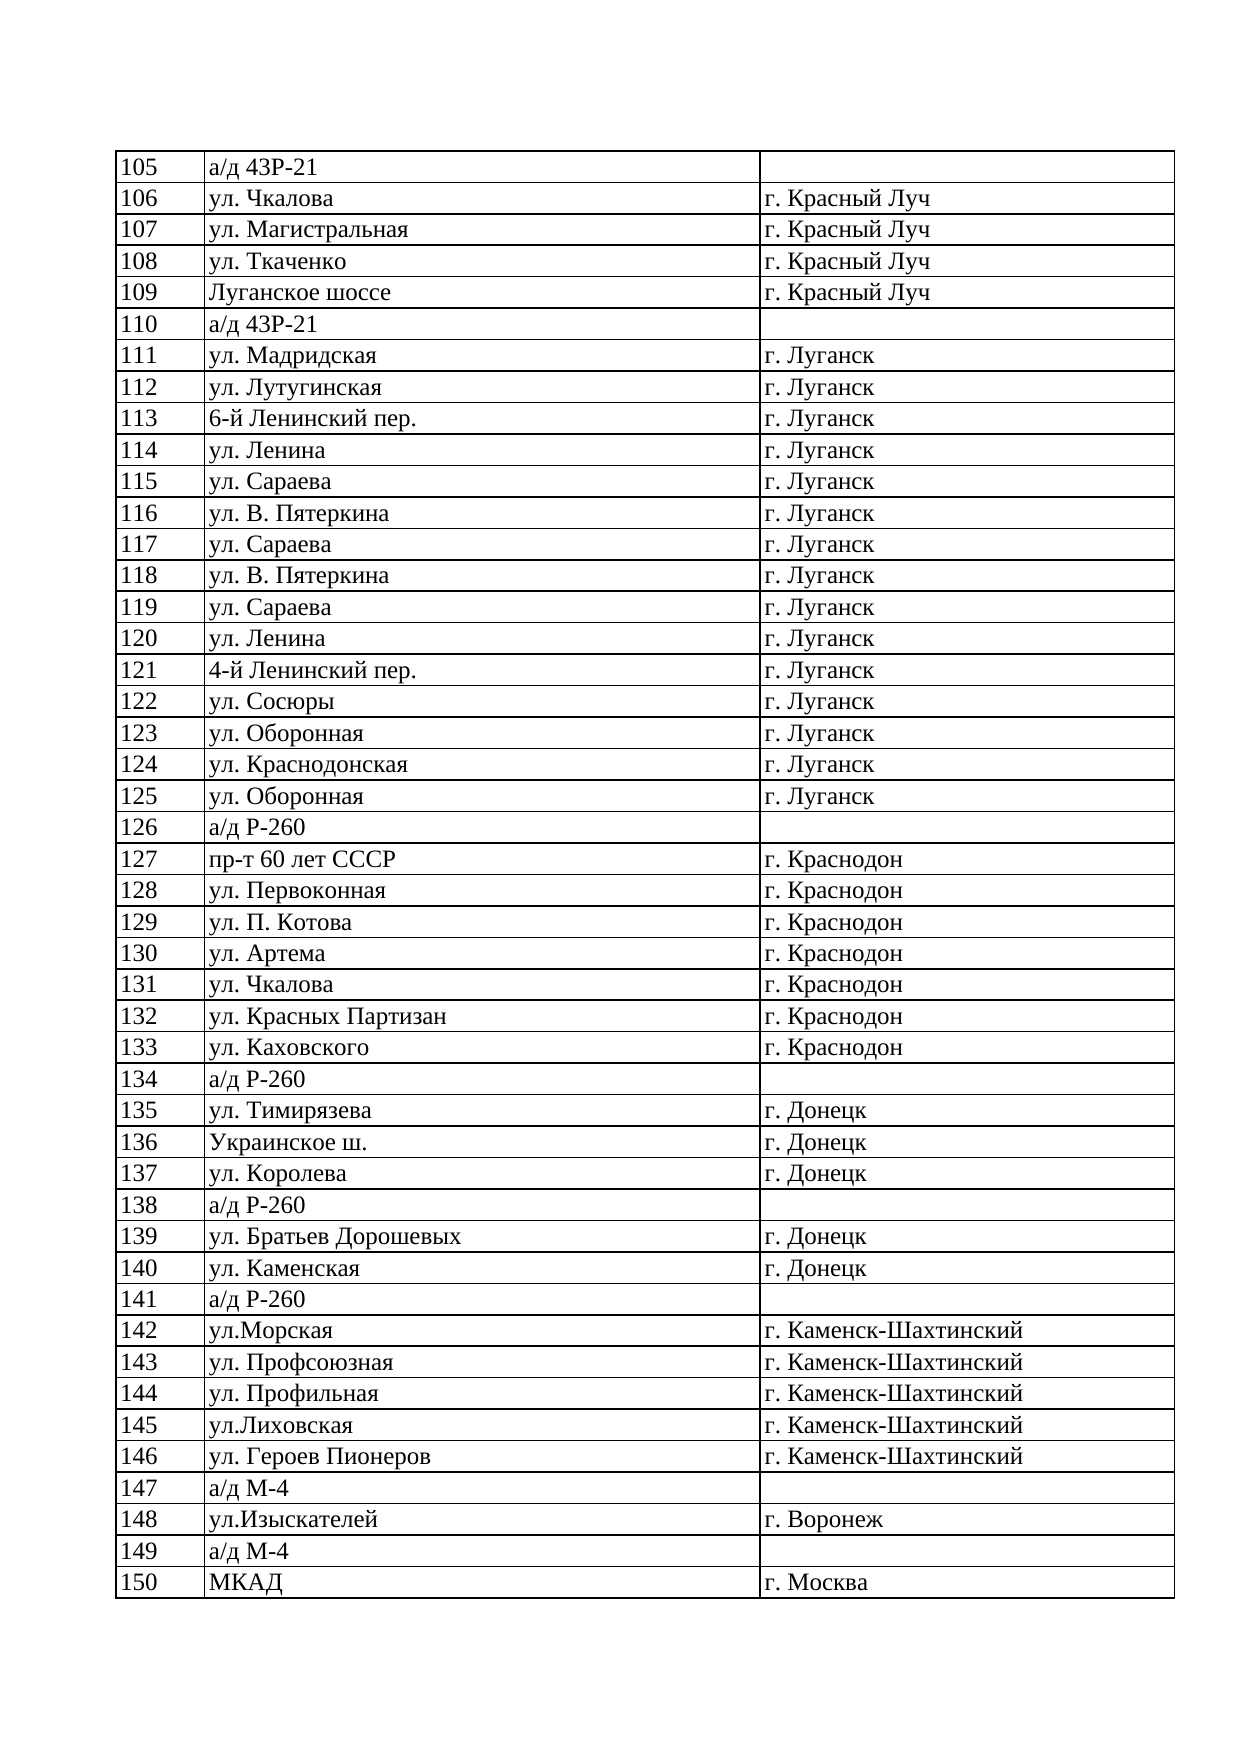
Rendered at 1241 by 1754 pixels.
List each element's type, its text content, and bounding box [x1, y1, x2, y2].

table_cell г. Красный Луч [761, 246, 1174, 276]
table_cell ул. В. Пятеркина [205, 561, 759, 590]
table_cell ул.Лиховская [205, 1410, 759, 1440]
table_cell 130 [117, 938, 204, 968]
table_cell Луганское шоссе [205, 277, 759, 307]
table_cell 120 [117, 623, 204, 653]
table_cell г. Луганск [761, 498, 1174, 527]
table_cell ул. Чкалова [205, 183, 759, 213]
table_cell г. Луганск [761, 435, 1174, 464]
table_cell ул. Первоконная [205, 875, 759, 905]
table_cell 144 [117, 1378, 204, 1408]
table_cell ул. Мадридская [205, 340, 759, 370]
table_cell ул. Сараева [205, 592, 759, 622]
table_cell 134 [117, 1064, 204, 1094]
table_cell [761, 1190, 1174, 1219]
table_cell г. Краснодон [761, 844, 1174, 873]
table_cell г. Луганск [761, 529, 1174, 559]
table_cell г. Воронеж [761, 1504, 1174, 1534]
table_cell ул. Артема [205, 938, 759, 968]
table_cell 129 [117, 907, 204, 936]
table_cell 119 [117, 592, 204, 622]
table_cell 121 [117, 655, 204, 685]
table_cell 117 [117, 529, 204, 559]
table_cell 139 [117, 1221, 204, 1251]
table_cell г. Краснодон [761, 938, 1174, 968]
table_cell г. Краснодон [761, 1032, 1174, 1062]
table_cell 109 [117, 277, 204, 307]
table_cell г. Донецк [761, 1095, 1174, 1125]
table_cell ул. Ленина [205, 435, 759, 464]
table_cell [761, 1536, 1174, 1566]
table_cell а/д Р-260 [205, 1284, 759, 1314]
table_cell 147 [117, 1473, 204, 1503]
table_cell ул. Героев Пионеров [205, 1441, 759, 1471]
table_cell 135 [117, 1095, 204, 1125]
table_cell 116 [117, 498, 204, 527]
table_cell г. Москва [761, 1567, 1174, 1597]
table_cell 112 [117, 372, 204, 402]
table_cell ул. Ленина [205, 623, 759, 653]
table_cell г. Луганск [761, 781, 1174, 811]
table_cell 115 [117, 466, 204, 496]
table_cell г. Краснодон [761, 1001, 1174, 1031]
table_cell г. Каменск-Шахтинский [761, 1441, 1174, 1471]
table_cell [761, 812, 1174, 842]
table_cell г. Каменск-Шахтинский [761, 1378, 1174, 1408]
table_cell г. Луганск [761, 466, 1174, 496]
table_cell г. Луганск [761, 686, 1174, 716]
table_cell ул. Каховского [205, 1032, 759, 1062]
table_cell 118 [117, 561, 204, 590]
table_cell 140 [117, 1253, 204, 1282]
table_cell Украинское ш. [205, 1127, 759, 1157]
table_cell ул. Лутугинская [205, 372, 759, 402]
table_cell г. Донецк [761, 1158, 1174, 1188]
table_cell [761, 1284, 1174, 1314]
table_cell г. Луганск [761, 718, 1174, 748]
table_cell г. Красный Луч [761, 183, 1174, 213]
table_cell ул. Профильная [205, 1378, 759, 1408]
table_cell 145 [117, 1410, 204, 1440]
table_cell г. Луганск [761, 340, 1174, 370]
table_cell ул. Чкалова [205, 970, 759, 999]
table_cell г. Донецк [761, 1221, 1174, 1251]
table_cell 148 [117, 1504, 204, 1534]
table_cell а/д М-4 [205, 1536, 759, 1566]
table_cell [761, 309, 1174, 339]
table_cell г. Луганск [761, 655, 1174, 685]
table_cell 6-й Ленинский пер. [205, 403, 759, 433]
table_cell [761, 1473, 1174, 1503]
table_cell г. Красный Луч [761, 215, 1174, 244]
table_cell ул. Сараева [205, 466, 759, 496]
table_cell 149 [117, 1536, 204, 1566]
table_cell а/д 43Р-21 [205, 309, 759, 339]
table_cell г. Луганск [761, 561, 1174, 590]
table_cell 136 [117, 1127, 204, 1157]
table_cell 133 [117, 1032, 204, 1062]
table_cell г. Краснодон [761, 907, 1174, 936]
table_cell пр-т 60 лет СССР [205, 844, 759, 873]
table_cell ул.Морская [205, 1316, 759, 1345]
table_cell ул. Краснодонская [205, 749, 759, 779]
table_cell 141 [117, 1284, 204, 1314]
table_cell 146 [117, 1441, 204, 1471]
table_cell г. Донецк [761, 1127, 1174, 1157]
table_cell 113 [117, 403, 204, 433]
table_cell ул. Магистральная [205, 215, 759, 244]
table_cell 4-й Ленинский пер. [205, 655, 759, 685]
table_cell 137 [117, 1158, 204, 1188]
table_cell ул. Оборонная [205, 718, 759, 748]
table_cell 123 [117, 718, 204, 748]
table_cell г. Луганск [761, 403, 1174, 433]
table_cell ул. Каменская [205, 1253, 759, 1282]
table_cell ул. Красных Партизан [205, 1001, 759, 1031]
table_cell 125 [117, 781, 204, 811]
table_cell 138 [117, 1190, 204, 1219]
table_cell 110 [117, 309, 204, 339]
table_cell г. Краснодон [761, 970, 1174, 999]
table_cell 114 [117, 435, 204, 464]
table_cell 106 [117, 183, 204, 213]
table_cell 127 [117, 844, 204, 873]
table_cell ул.Изыскателей [205, 1504, 759, 1534]
table_cell ул. Оборонная [205, 781, 759, 811]
table_cell 150 [117, 1567, 204, 1597]
table_cell 111 [117, 340, 204, 370]
table_cell 131 [117, 970, 204, 999]
table_cell а/д М-4 [205, 1473, 759, 1503]
table_cell [761, 1064, 1174, 1094]
table_cell а/д 43Р-21 [205, 152, 759, 181]
table_cell г. Каменск-Шахтинский [761, 1410, 1174, 1440]
table_cell 128 [117, 875, 204, 905]
table_cell г. Луганск [761, 623, 1174, 653]
table_cell ул. Ткаченко [205, 246, 759, 276]
table_cell 132 [117, 1001, 204, 1031]
table_cell ул. П. Котова [205, 907, 759, 936]
table_cell [761, 152, 1174, 181]
table_cell ул. Сосюры [205, 686, 759, 716]
table_cell г. Луганск [761, 592, 1174, 622]
table_cell г. Каменск-Шахтинский [761, 1347, 1174, 1377]
table_cell а/д Р-260 [205, 1064, 759, 1094]
table_cell ул. Сараева [205, 529, 759, 559]
table_cell 108 [117, 246, 204, 276]
table_cell г. Луганск [761, 372, 1174, 402]
table_cell г. Краснодон [761, 875, 1174, 905]
table_cell 124 [117, 749, 204, 779]
table_cell 143 [117, 1347, 204, 1377]
table_cell г. Красный Луч [761, 277, 1174, 307]
table_cell 105 [117, 152, 204, 181]
table_cell г. Донецк [761, 1253, 1174, 1282]
table_cell ул. Королева [205, 1158, 759, 1188]
table_cell а/д Р-260 [205, 1190, 759, 1219]
table_cell 107 [117, 215, 204, 244]
table_cell г. Луганск [761, 749, 1174, 779]
table_cell 126 [117, 812, 204, 842]
table_cell МКАД [205, 1567, 759, 1597]
table_cell 142 [117, 1316, 204, 1345]
table_cell 122 [117, 686, 204, 716]
table_cell г. Каменск-Шахтинский [761, 1316, 1174, 1345]
table_cell ул. Профсоюзная [205, 1347, 759, 1377]
table_cell ул. В. Пятеркина [205, 498, 759, 527]
table_cell а/д Р-260 [205, 812, 759, 842]
table_cell ул. Братьев Дорошевых [205, 1221, 759, 1251]
table_cell ул. Тимирязева [205, 1095, 759, 1125]
